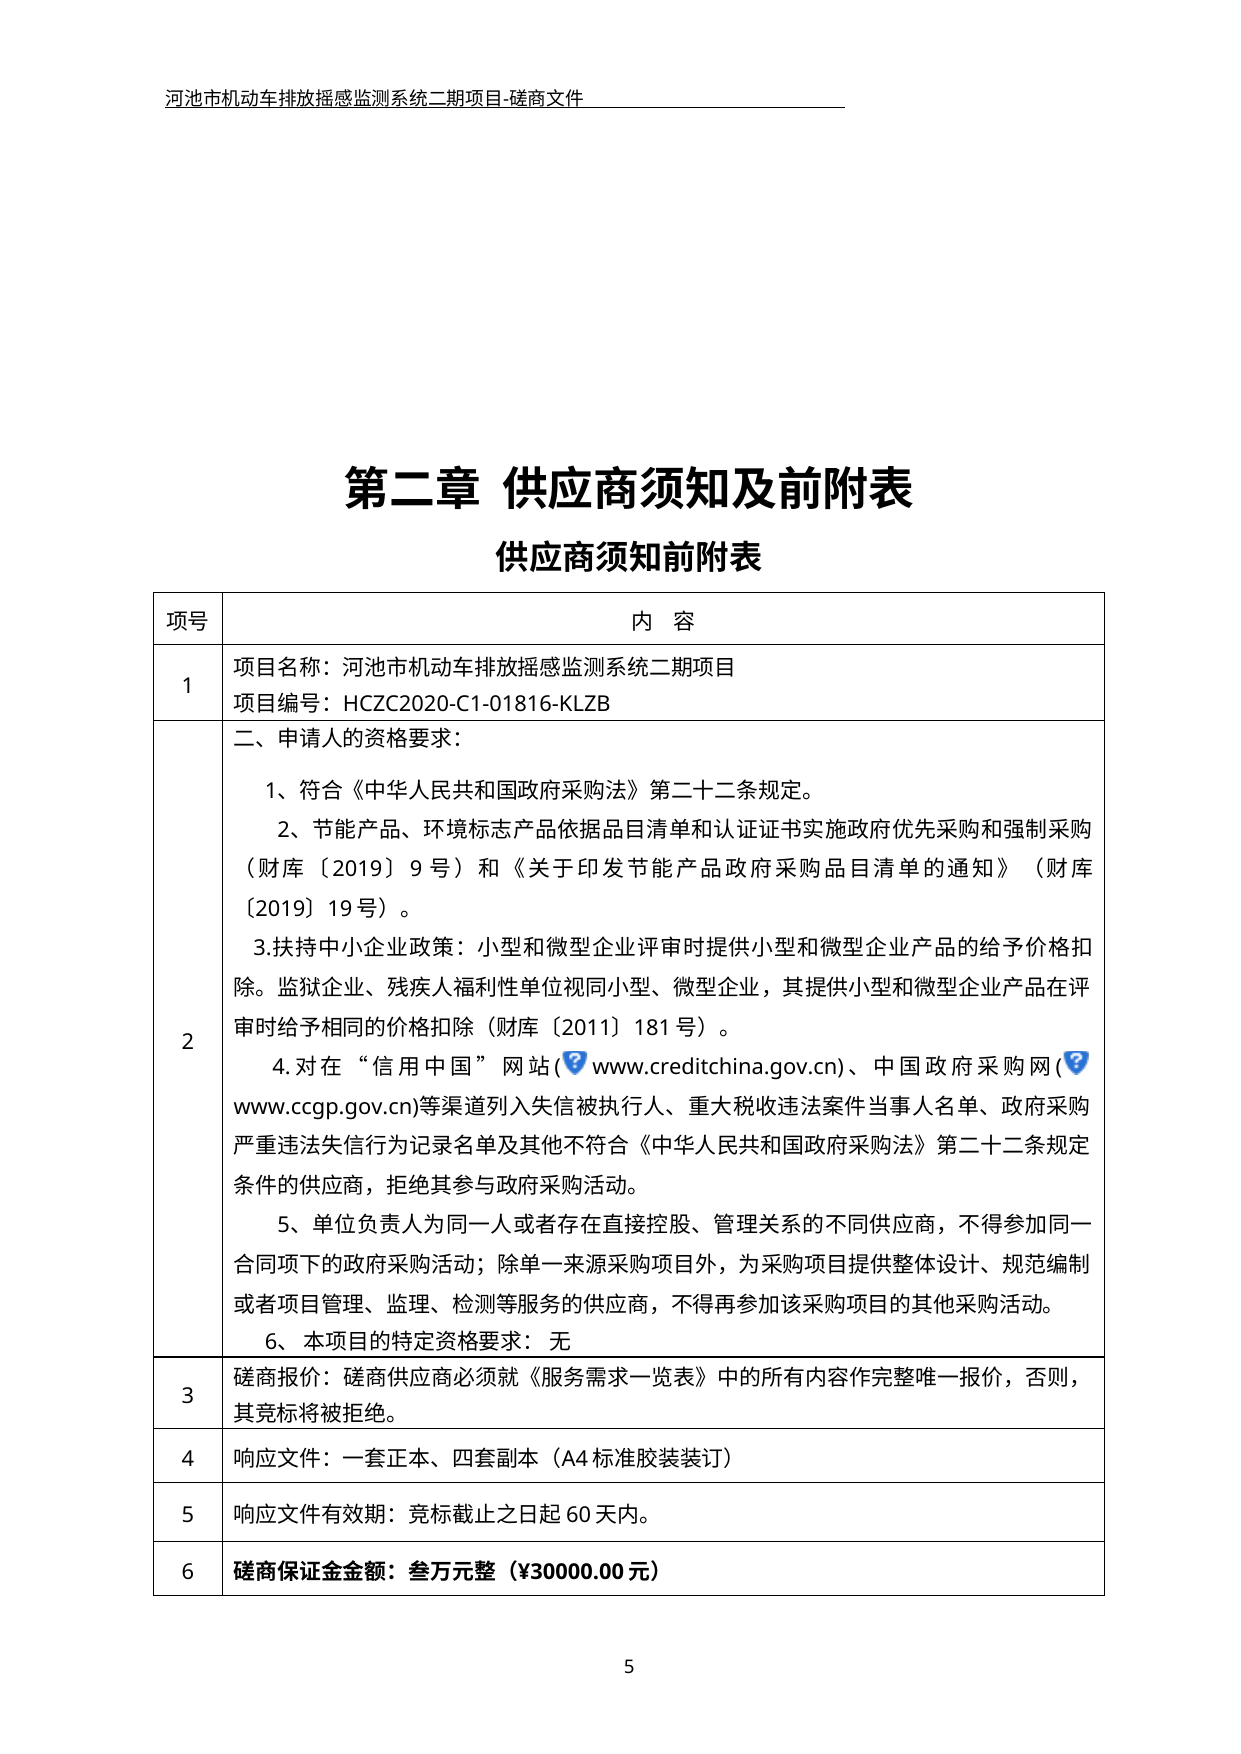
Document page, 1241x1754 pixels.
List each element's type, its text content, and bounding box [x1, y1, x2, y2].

table_cell 3 [154, 1358, 222, 1428]
subtitle 供应商须知前附表 [165, 531, 1092, 579]
table_cell 响应文件：一套正本、四套副本（A4标准胶装装订） [223, 1429, 1104, 1482]
table_header 项号 [154, 593, 222, 644]
table_cell 磋商报价：磋商供应商必须就《服务需求一览表》中的所有内容作完整唯一报价，否则，其竞标将被拒绝。 [223, 1358, 1104, 1428]
table_cell 项目名称：河池市机动车排放摇感监测系统二期项目 项目编号：HCZC2020-C1-01816-KLZB [223, 645, 1104, 720]
table_cell 4 [154, 1429, 222, 1482]
table_header 内 容 [223, 593, 1104, 644]
table_cell 5 [154, 1483, 222, 1541]
table_cell 响应文件有效期：竞标截止之日起60天内。 [223, 1483, 1104, 1541]
table_cell 1 [154, 645, 222, 720]
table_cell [223, 1542, 1104, 1595]
picture [1062, 1051, 1094, 1075]
subtitle 第二章 供应商须知及前附表 [165, 452, 1092, 518]
picture [560, 1051, 592, 1075]
table_cell 申请人的资格要求： 1、符合《中华人民共和国政府采购法》第二十二条规定。 2、节能产品、环境标志产品依据品目清单和认证证书实施政府优先采购和强制采购（财库〔2019〕9号）和《关于印发节能产品政府采购品目清单的通知》（财库〔2019〕19号）。 3.扶持中小企业政策：小型和微型企业评审时提供小型和微型企业产品的给予价格扣除。监狱企业、残疾人福利性单位视同小型、微型企业，其提供小型和微型企业产品在评审时给予相同的价格扣除（财库〔2011〕181号）。 4.对在“信用中国”网站(www.creditchina.gov.cn)、中国政府采购网(www.ccgp.gov.cn)等渠道列入失信被执行人、重大税收违法案件当事人名单、政府采购严重违法失信行为记录名单及其他不符合《中华人民共和国政府采购法》第二十二条规定条件的供应商，拒绝其参与政府采购活动。 5、单位负责人为同一人或者存在直接控股、管理关系的不同供应商，不得参加同一合同项下的政府采购活动；除单一来源采购项目外，为采购项目提供整体设计、规范编制或者项目管理、监理、检测等服务的供应商，不得再参加该采购项目的其他采购活动。 6、 本项目的特定资格要求： 无 [223, 721, 1104, 1356]
table_cell 2 [154, 721, 222, 1356]
table_cell 6 [154, 1542, 222, 1595]
